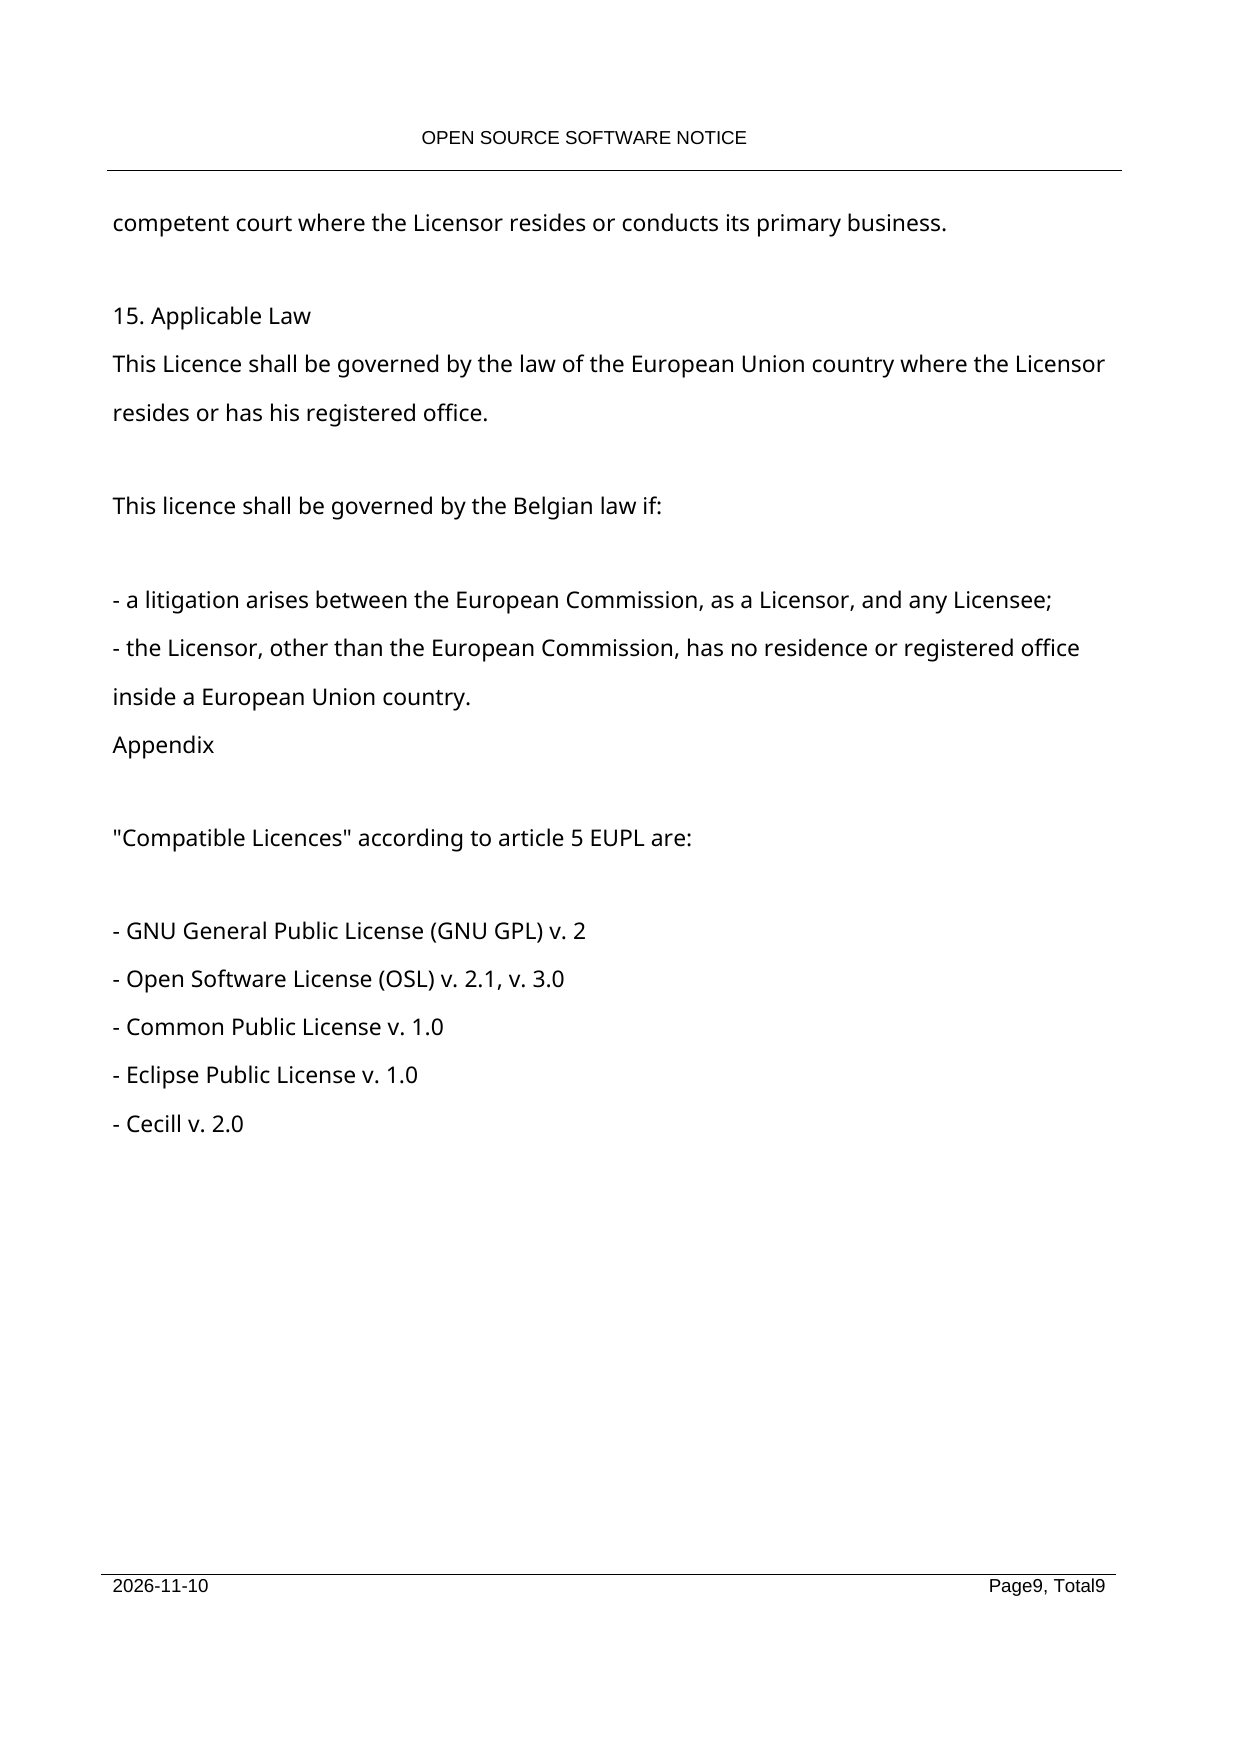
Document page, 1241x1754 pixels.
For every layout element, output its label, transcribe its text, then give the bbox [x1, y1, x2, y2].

text - Common Public License v. 1.0 [112, 1011, 1128, 1043]
text This Licence shall be governed by the law of the European Union country where the Licensor resides or has his registered office. [112, 348, 1128, 429]
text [112, 206, 1128, 239]
text 15. Applicable Law [112, 299, 1128, 332]
text This licence shall be governed by the Belgian law if: [112, 490, 1128, 522]
text - the Licensor, other than the European Commission, has no residence or registered office inside a European Union country. [112, 631, 1128, 712]
text - GNU General Public License (GNU GPL) v. 2 [112, 914, 1128, 947]
text Appendix [112, 728, 1128, 760]
text - Open Software License (OSL) v. 2.1, v. 3.0 [112, 962, 1128, 995]
text - Cecill v. 2.0 [112, 1107, 1128, 1139]
text - a litigation arises between the European Commission, as a Licensor, and any Licensee; [112, 583, 1128, 615]
text "Compatible Licences" according to article 5 EUPL are: [112, 821, 1128, 854]
text - Eclipse Public License v. 1.0 [112, 1059, 1128, 1091]
